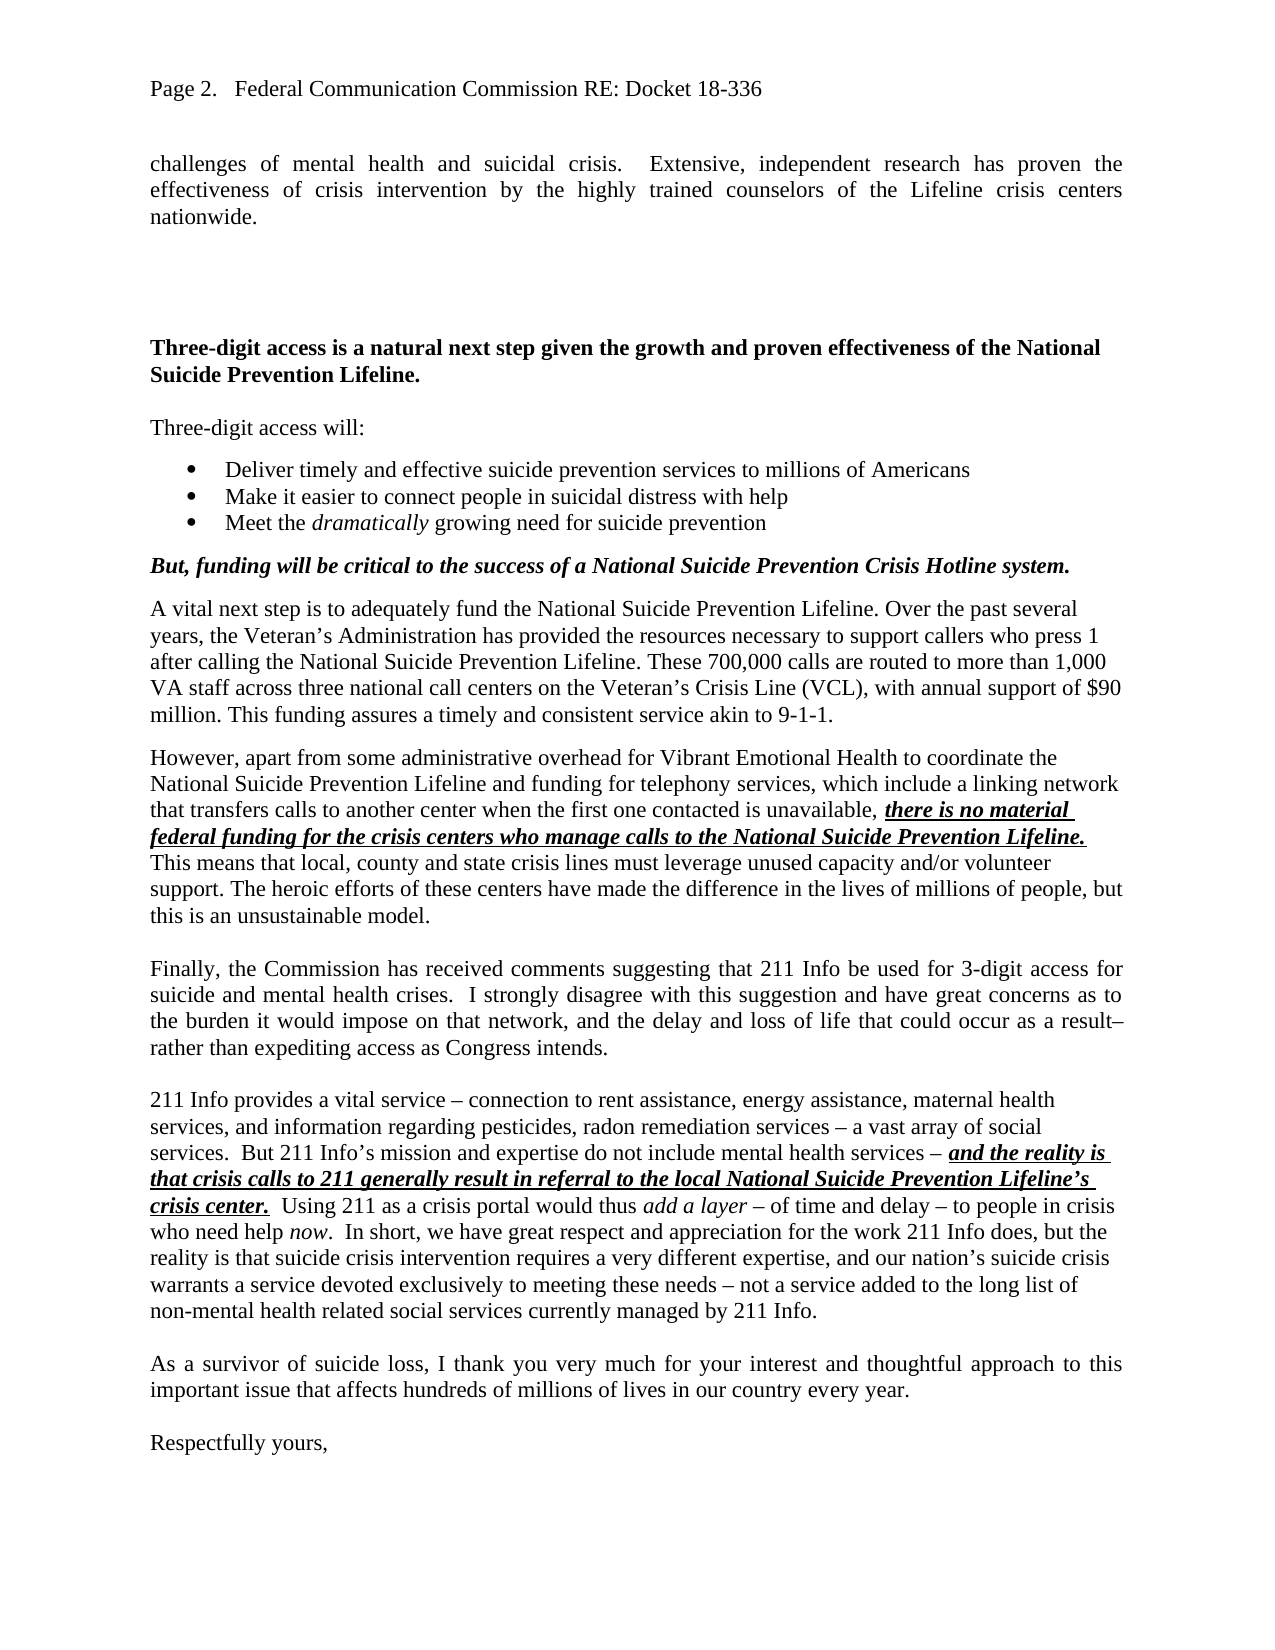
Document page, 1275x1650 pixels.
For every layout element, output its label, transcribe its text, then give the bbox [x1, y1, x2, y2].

list Deliver timely and effective suicide prevention services to millions of Americans [187, 457, 1125, 483]
text As a survivor of suicide loss, I thank you very much for your interest and thoughtful approach to this important issue that affects hundreds of millions of lives in our country every year. [150, 1350, 1125, 1403]
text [150, 150, 1125, 229]
text A vital next step is to adequately fund the National Suicide Prevention Lifeline. Over the past several years, the Veteran’s Administration has provided the resources necessary to support callers who press 1 after calling the National Suicide Prevention Lifeline. These 700,000 calls are routed to more than 1,000 VA staff across three national call centers on the Veteran’s Crisis Line (VCL), with annual support of $90 million. This funding assures a timely and consistent service akin to 9-1-1. [150, 595, 1125, 727]
text 211 Info provides a vital service – connection to rent assistance, energy assistance, maternal health services, and information regarding pesticides, radon remediation services – a vast array of social services. But 211 Info’s mission and expertise do not include mental health services – and the reality is that crisis calls to 211 generally result in referral to the local National Suicide Prevention Lifeline’s crisis center. Using 211 as a crisis portal would thus add a layer – of time and delay – to people in crisis who need help now. In short, we have great respect and appreciation for the work 211 Info does, but the reality is that suicide crisis intervention requires a very different expertise, and our nation’s suicide crisis warrants a service devoted exclusively to meeting these needs – not a service added to the long list of non-mental health related social services currently managed by 211 Info. [150, 1086, 1125, 1323]
text Finally, the Commission has received comments suggesting that 211 Info be used for 3-digit access for suicide and mental health crises. I strongly disagree with this suggestion and have great concerns as to the burden it would impose on that network, and the delay and loss of life that could occur as a result– rather than expediting access as Congress intends. [150, 954, 1125, 1060]
text But, funding will be critical to the success of a National Suicide Prevention Crisis Hotline system. [150, 552, 1125, 579]
list Meet the dramatically growing need for suicide prevention [187, 509, 1125, 536]
text Respectfully yours, [150, 1429, 1125, 1455]
text However, apart from some administrative overhead for Vibrant Emotional Health to coordinate the National Suicide Prevention Lifeline and funding for telephony services, which include a linking network that transfers calls to another center when the first one contacted is unavailable, there is no material federal funding for the crisis centers who manage calls to the National Suicide Prevention Lifeline. This means that local, county and state crisis lines must leverage unused capacity and/or volunteer support. The heroic efforts of these centers have made the difference in the lives of millions of people, but this is an unsustainable model. [150, 744, 1125, 928]
list Make it easier to connect people in suicidal distress with help [187, 483, 1125, 509]
text Three-digit access is a natural next step given the growth and proven effectiveness of the National Suicide Prevention Lifeline. [150, 334, 1125, 387]
text Three-digit access will: [150, 413, 1125, 440]
